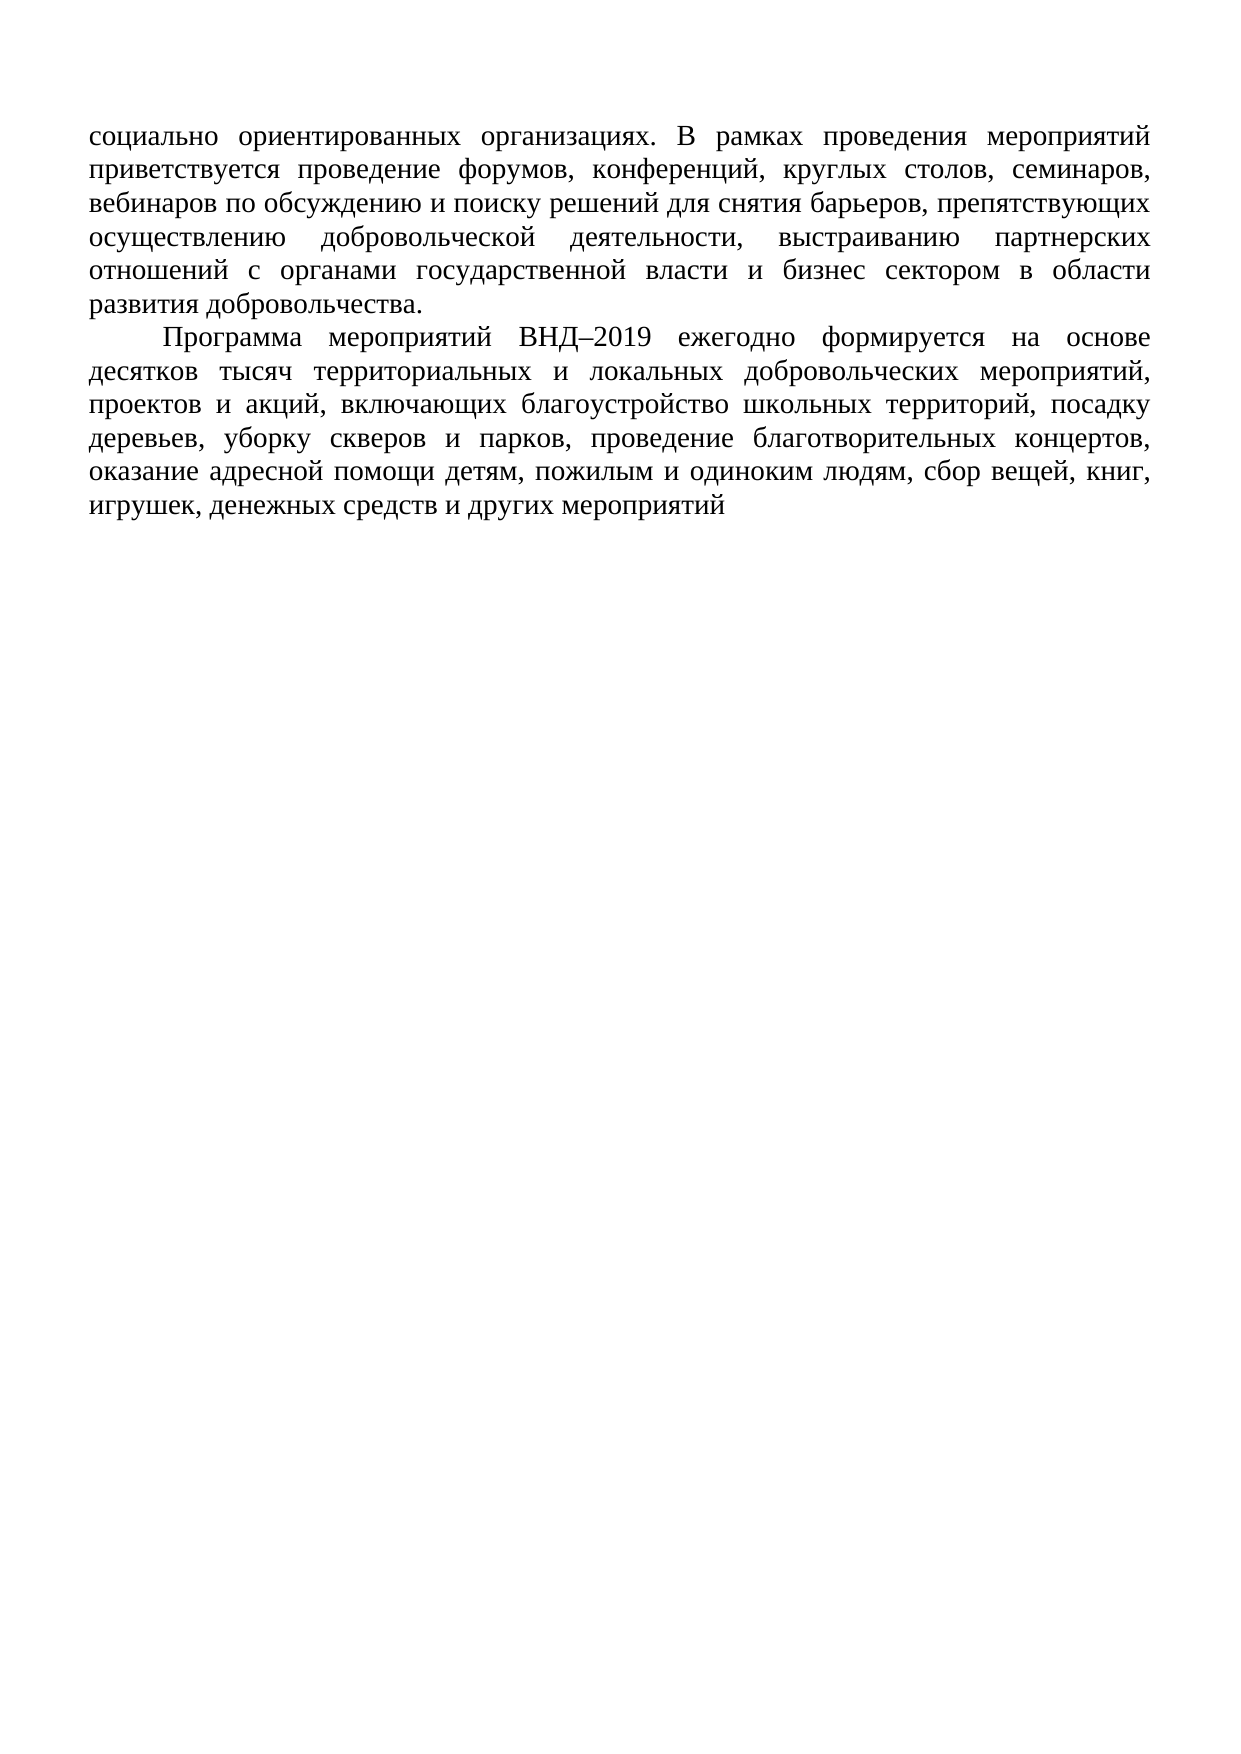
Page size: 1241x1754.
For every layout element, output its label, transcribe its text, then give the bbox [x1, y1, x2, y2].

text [89, 118, 1152, 319]
text Программа мероприятий ВНД–2019 ежегодно формируется на основе десятков тысяч территориальных и локальных добровольческих мероприятий, проектов и акций, включающих благоустройство школьных территорий, посадку деревьев, уборку скверов и парков, проведение благотворительных концертов, оказание адресной помощи детям, пожилым и одиноким людям, сбор вещей, книг, игрушек, денежных средств и других мероприятий [89, 319, 1152, 521]
